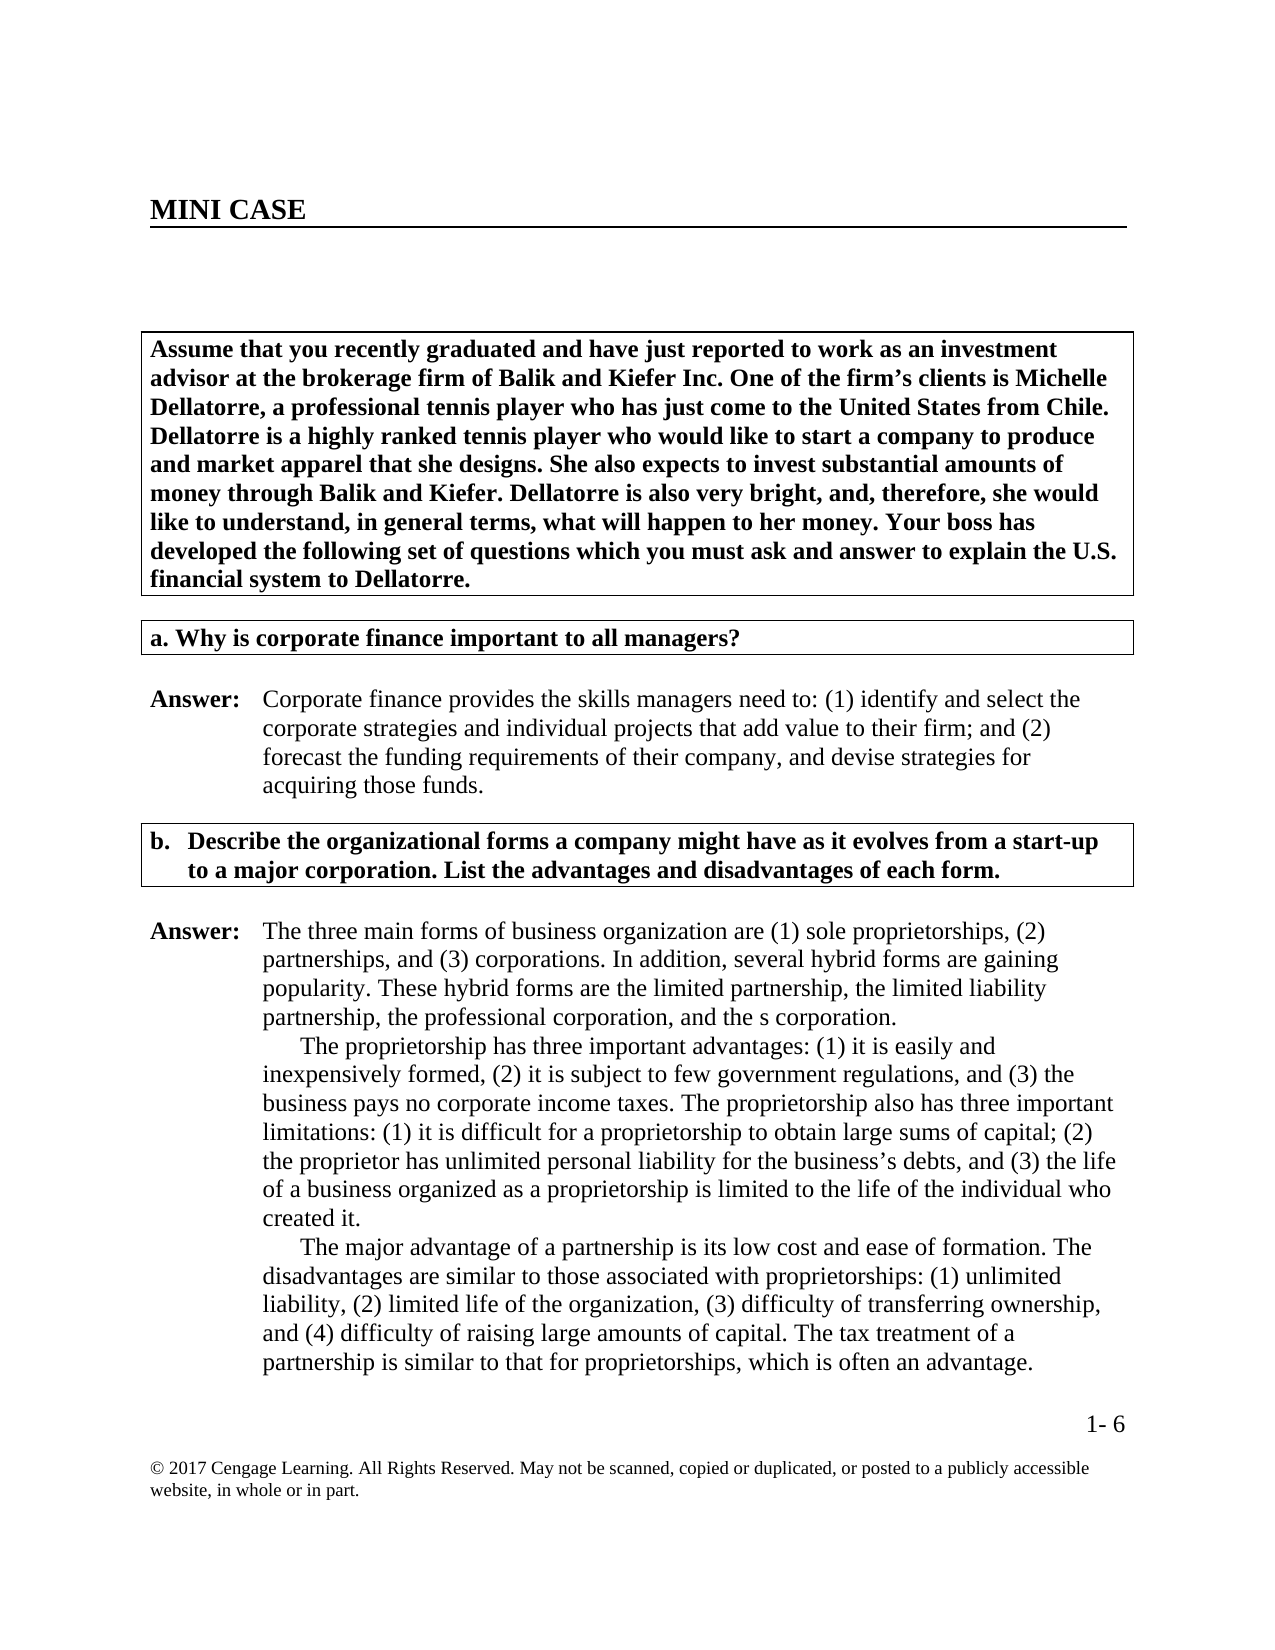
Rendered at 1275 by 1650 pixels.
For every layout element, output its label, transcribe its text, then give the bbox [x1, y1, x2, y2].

text Assume that you recently graduated and have just reported to work as an investment advisor at the brokerage firm of Balik and Kiefer Inc. One of the firm’s clients is Michelle Dellatorre, a professional tennis player who has just come to the from . Dellatorre is a highly ranked tennis player who would like to start a company to produce and market apparel that she designs. She also expects to invest substantial amounts of money through Balik and Kiefer. Dellatorre is also very bright, and, therefore, she would like to understand, in general terms, what will happen to her money. Your boss has developed the following set of questions which you must ask and answer to explain the financial system to Dellatorre. [142, 333, 1133, 595]
text a. Why is corporate finance important to all managers? [142, 621, 1133, 654]
text The proprietorship has three important advantages: (1) it is easily and inexpensively formed, (2) it is subject to few government regulations, and (3) the business pays no corporate income taxes. The proprietorship also has three important limitations: (1) it is difficult for a proprietorship to obtain large sums of capital; (2) the proprietor has unlimited personal liability for the business’s debts, and (3) the life of a business organized as a proprietorship is limited to the life of the individual who created it. [150, 1031, 1125, 1232]
text Answer: Corporate finance provides the skills managers need to: (1) identify and select the corporate strategies and individual projects that add value to their firm; and (2) forecast the funding requirements of their company, and devise strategies for acquiring those funds. [150, 684, 1125, 799]
text The major advantage of a partnership is its low cost and ease of formation. The disadvantages are similar to those associated with proprietorships: (1) unlimited liability, (2) limited life of the organization, (3) difficulty of transferring ownership, and (4) difficulty of raising large amounts of capital. The tax treatment of a partnership is similar to that for proprietorships, which is often an advantage. [262, 1232, 1125, 1376]
text b. Describe the organizational forms a company might have as it evolves from a start-up to a major corporation. List the advantages and disadvantages of each form. [142, 824, 1133, 886]
subtitle MINI CASE [150, 192, 1125, 226]
text Answer: The three main forms of business organization are (1) sole proprietorships, (2) partnerships, and (3) corporations. In addition, several hybrid forms are gaining popularity. These hybrid forms are the limited partnership, the limited liability partnership, the professional corporation, and the s corporation. [150, 916, 1125, 1031]
